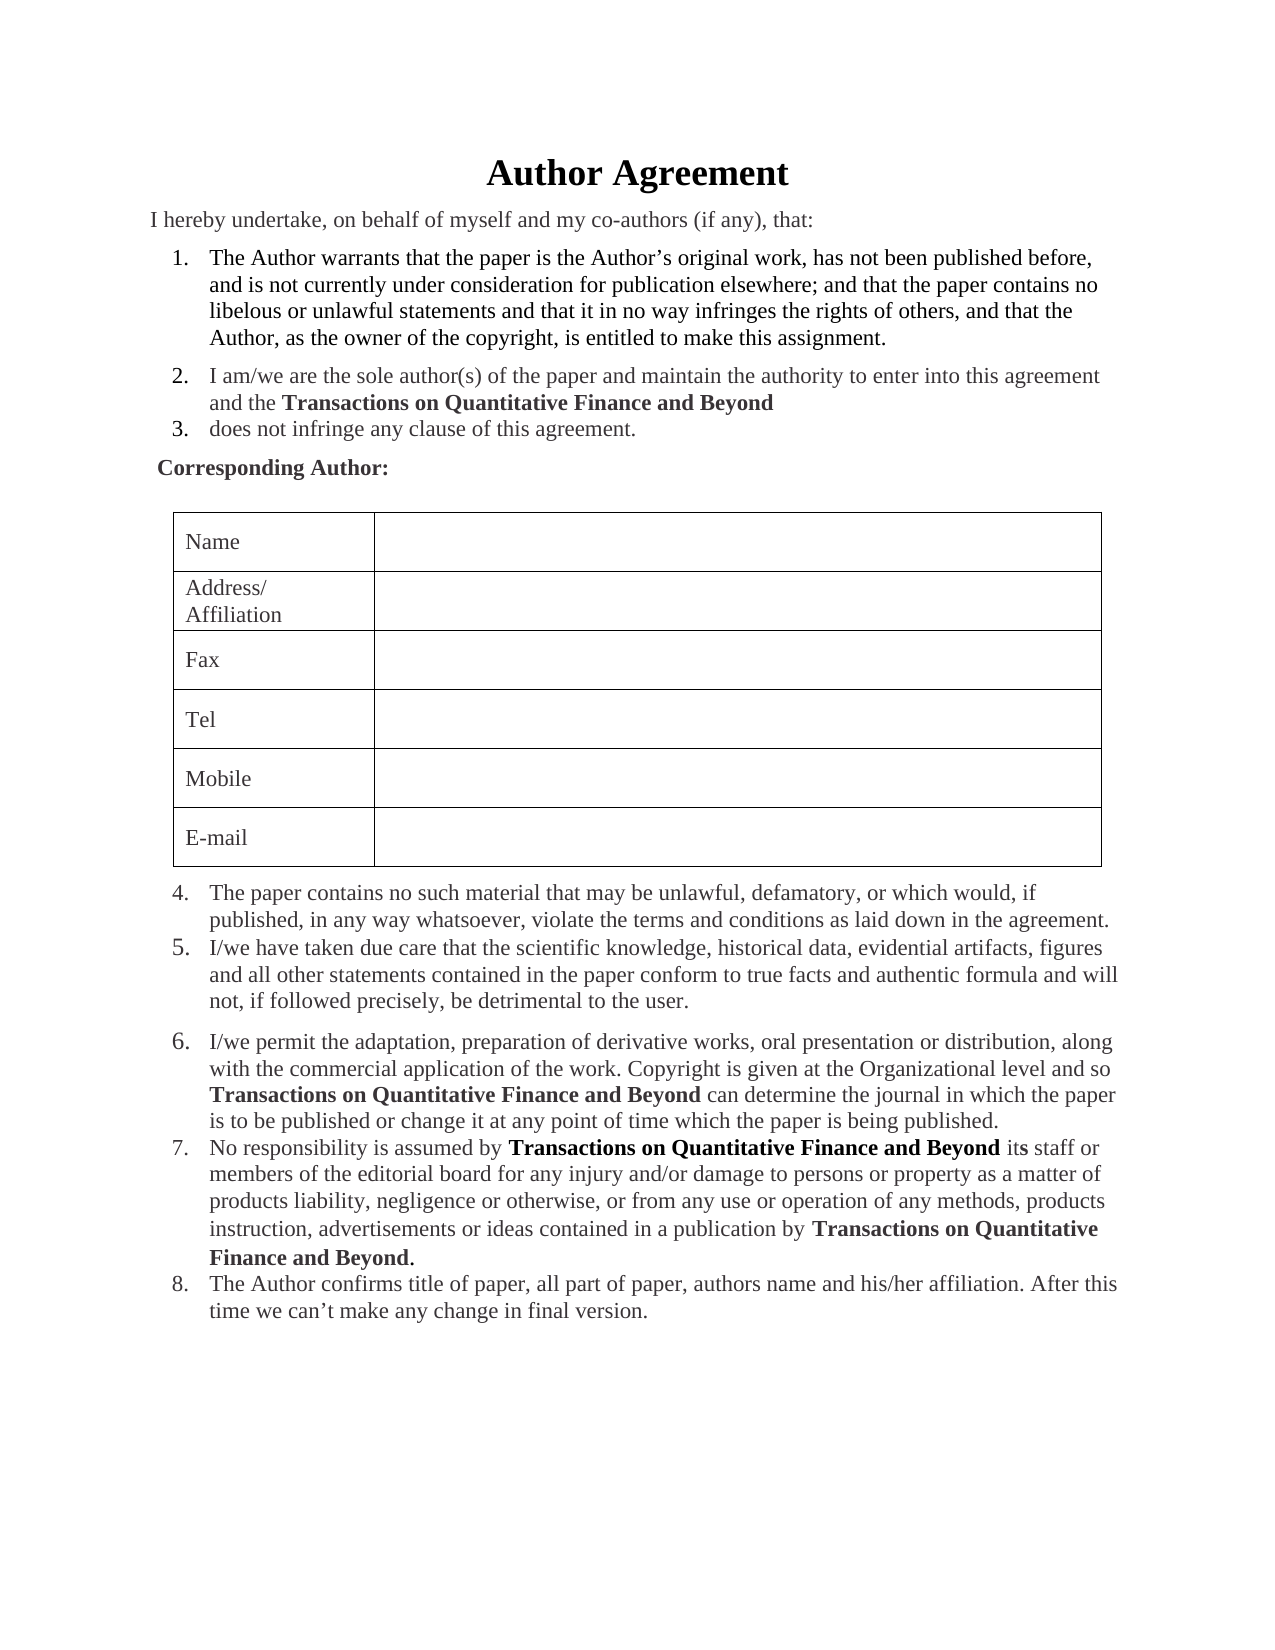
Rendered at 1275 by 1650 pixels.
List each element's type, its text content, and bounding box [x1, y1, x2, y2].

table_header Name [174, 513, 374, 571]
list I/we permit the adaptation, preparation of derivative works, oral presentation or distribution, along with the commercial application of the work. Copyright is given at the Organizational level and so Transactions on Quantitative Finance and Beyond can determine the journal in which the paper is to be published or change it at any point of time which the paper is being published. [172, 1026, 1125, 1134]
table_cell [375, 572, 1101, 630]
table_cell [375, 749, 1101, 807]
list does not infringe any clause of this agreement. [172, 415, 1125, 441]
table_cell E-mail [174, 808, 374, 866]
list The Author confirms title of paper, all part of paper, authors name and his/her affiliation. After this time we can’t make any change in final version. [172, 1271, 1125, 1323]
list The paper contains no such material that may be unlawful, defamatory, or which would, if published, in any way whatsoever, violate the terms and conditions as laid down in the agreement. [172, 879, 1125, 932]
table_cell Address/Affiliation [174, 572, 374, 630]
list I/we have taken due care that the scientific knowledge, historical data, evidential artifacts, figures and all other statements contained in the paper conform to true facts and authentic formula and will not, if followed precisely, be detrimental to the user. [172, 932, 1125, 1014]
text I hereby undertake, on behalf of myself and my co-authors (if any), that: [150, 206, 1125, 232]
table_header [375, 513, 1101, 571]
table_cell [375, 690, 1101, 748]
table_cell [375, 631, 1101, 689]
table_cell Tel [174, 690, 374, 748]
table_cell Mobile [174, 749, 374, 807]
text Corresponding Author: [157, 454, 1125, 480]
table_cell [375, 808, 1101, 866]
table_cell Fax [174, 631, 374, 689]
list No responsibility is assumed by Transactions on Quantitative Finance and Beyond its staff or members of the editorial board for any injury and/or damage to persons or property as a matter of products liability, negligence or otherwise, or from any use or operation of any methods, products instruction, advertisements or ideas contained in a publication by Transactions on Quantitative Finance and Beyond. [172, 1134, 1125, 1271]
list I am/we are the sole author(s) of the paper and maintain the authority to enter into this agreement and the Transactions on Quantitative Finance and Beyond [172, 362, 1125, 415]
text Author Agreement [150, 150, 1125, 193]
list The Author warrants that the paper is the Author’s original work, has not been published before, and is not currently under consideration for publication elsewhere; and that the paper contains no libelous or unlawful statements and that it in no way infringes the rights of others, and that the Author, as the owner of the copyright, is entitled to make this assignment. [172, 244, 1125, 350]
